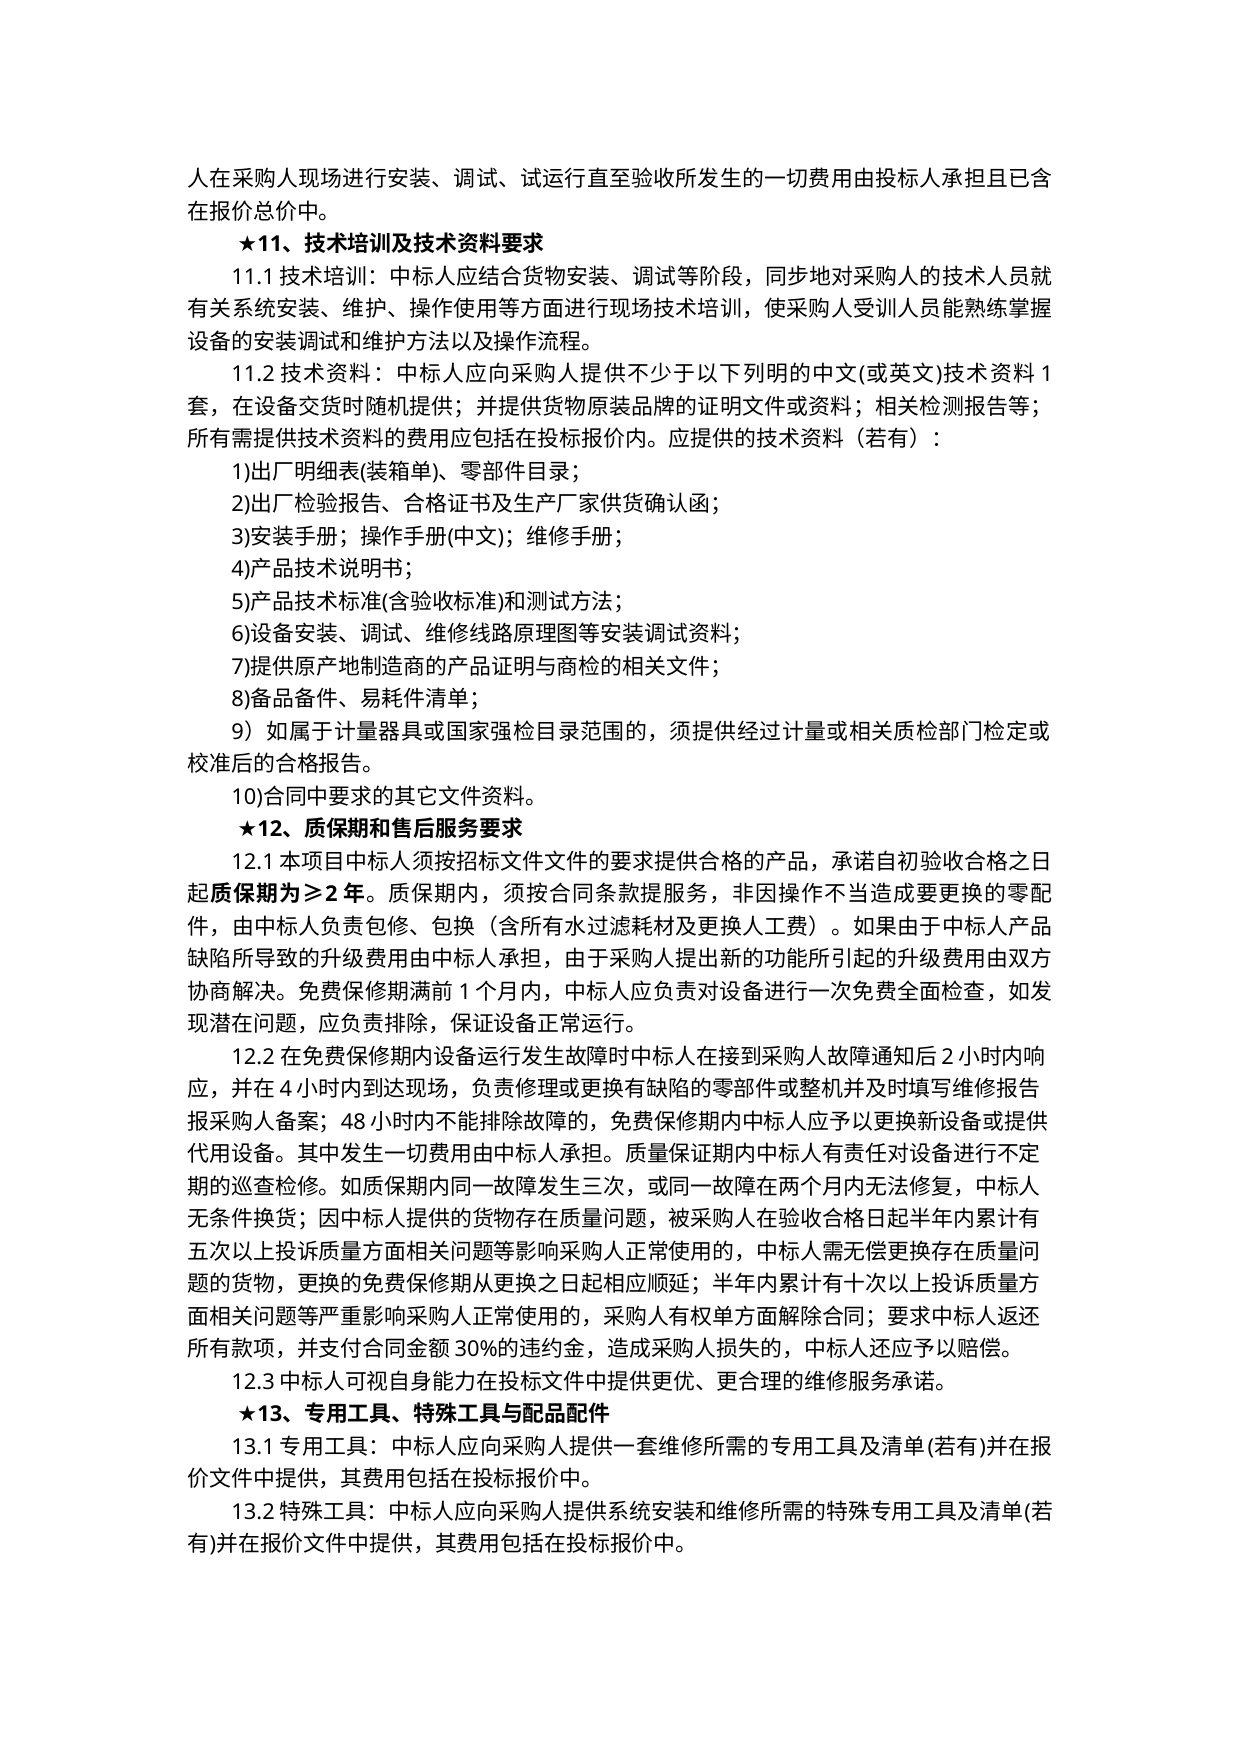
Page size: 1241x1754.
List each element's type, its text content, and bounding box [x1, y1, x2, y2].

text 12.1本项目中标人须按招标文件文件的要求提供合格的产品，承诺自初验收合格之日起质保期为≥2年。质保期内，须按合同条款提服务，非因操作不当造成要更换的零配件，由中标人负责包修、包换（含所有水过滤耗材及更换人工费）。如果由于中标人产品缺陷所导致的升级费用由中标人承担，由于采购人提出新的功能所引起的升级费用由双方协商解决。免费保修期满前1个月内，中标人应负责对设备进行一次免费全面检查，如发现潜在问题，应负责排除，保证设备正常运行。 [187, 844, 1053, 1039]
text 11.2技术资料：中标人应向采购人提供不少于以下列明的中文(或英文)技术资料1套，在设备交货时随机提供；并提供货物原装品牌的证明文件或资料；相关检测报告等；所有需提供技术资料的费用应包括在投标报价内。应提供的技术资料（若有）： [187, 357, 1053, 454]
text 12.3中标人可视自身能力在投标文件中提供更优、更合理的维修服务承诺。 [187, 1364, 1053, 1397]
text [187, 162, 1053, 227]
text 7)提供原产地制造商的产品证明与商检的相关文件； [187, 649, 1053, 682]
text 2)出厂检验报告、合格证书及生产厂家供货确认函； [187, 487, 1053, 519]
text 11.1技术培训：中标人应结合货物安装、调试等阶段，同步地对采购人的技术人员就有关系统安装、维护、操作使用等方面进行现场技术培训，使采购人受训人员能熟练掌握设备的安装调试和维护方法以及操作流程。 [187, 259, 1053, 357]
text 1)出厂明细表(装箱单)、零部件目录； [187, 454, 1053, 487]
text 5)产品技术标准(含验收标准)和测试方法； [187, 584, 1053, 617]
text 4)产品技术说明书； [187, 552, 1053, 584]
text 13.1专用工具：中标人应向采购人提供一套维修所需的专用工具及清单(若有)并在报价文件中提供，其费用包括在投标报价中。 [187, 1429, 1053, 1494]
text ★11、技术培训及技术资料要求 [187, 227, 1053, 259]
text 6)设备安装、调试、维修线路原理图等安装调试资料； [187, 617, 1053, 649]
text 10)合同中要求的其它文件资料。 [187, 779, 1053, 812]
text 12.2 在免费保修期内设备运行发生故障时中标人在接到采购人故障通知后2小时内响应，并在4小时内到达现场，负责修理或更换有缺陷的零部件或整机并及时填写维修报告报采购人备案；48小时内不能排除故障的，免费保修期内中标人应予以更换新设备或提供代用设备。其中发生一切费用由中标人承担。质量保证期内中标人有责任对设备进行不定期的巡查检修。如质保期内同一故障发生三次，或同一故障在两个月内无法修复，中标人无条件换货；因中标人提供的货物存在质量问题，被采购人在验收合格日起半年内累计有五次以上投诉质量方面相关问题等影响采购人正常使用的，中标人需无偿更换存在质量问题的货物，更换的免费保修期从更换之日起相应顺延；半年内累计有十次以上投诉质量方面相关问题等严重影响采购人正常使用的，采购人有权单方面解除合同；要求中标人返还所有款项，并支付合同金额30%的违约金，造成采购人损失的，中标人还应予以赔偿。 [187, 1039, 1053, 1364]
text 3)安装手册；操作手册(中文)；维修手册； [187, 519, 1053, 552]
text 9）如属于计量器具或国家强检目录范围的，须提供经过计量或相关质检部门检定或校准后的合格报告。 [187, 714, 1053, 779]
text 13.2特殊工具：中标人应向采购人提供系统安装和维修所需的特殊专用工具及清单(若有)并在报价文件中提供，其费用包括在投标报价中。 [187, 1494, 1053, 1559]
text ★13、专用工具、特殊工具与配品配件 [187, 1397, 1053, 1429]
text 8)备品备件、易耗件清单； [187, 682, 1053, 714]
text ★12、质保期和售后服务要求 [187, 812, 1053, 844]
